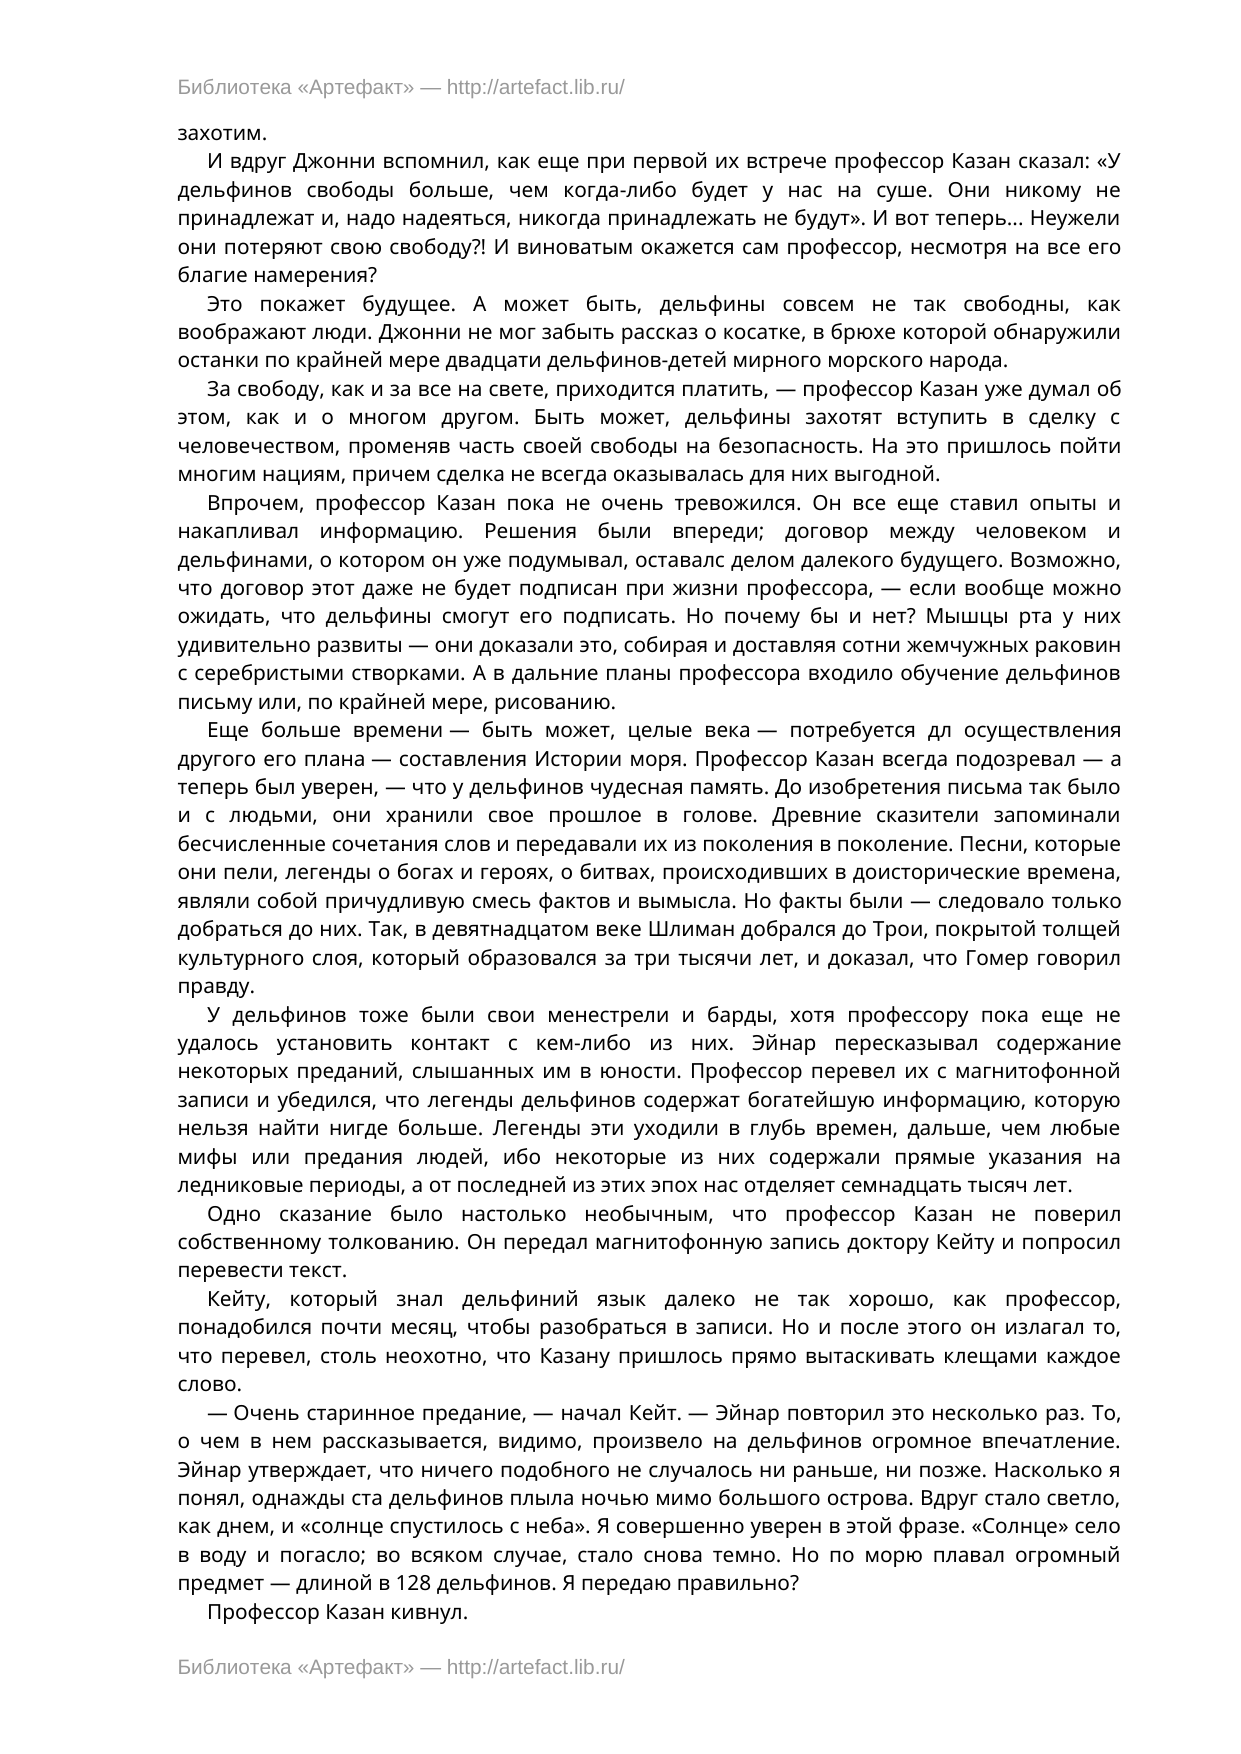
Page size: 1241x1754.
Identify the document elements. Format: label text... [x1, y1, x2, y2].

text — Очень старинное предание, — начал Кейт. — Эйнар повторил это несколько раз. То, о чем в нем рассказывается, видимо, произвело на дельфинов огромное впечатление. Эйнар утверждает, что ничего подобного не случалось ни раньше, ни позже. Насколько я понял, однажды ста дельфинов плыла ночью мимо большого острова. Вдруг стало светло, как днем, и «солнце спустилось с неба». Я совершенно уверен в этой фразе. «Солнце» село в воду и погасло; во всяком случае, стало снова темно. Но по морю плавал огромный предмет — длиной в 128 дельфинов. Я передаю правильно? [177, 1398, 1122, 1597]
text У дельфинов тоже были свои менестрели и барды, хотя профессору пока еще не удалось установить контакт с кем-либо из них. Эйнар пересказывал содержание некоторых преданий, слышанных им в юности. Профессор перевел их с магнитофонной записи и убедился, что легенды дельфинов содержат богатейшую информацию, которую нельзя найти нигде больше. Легенды эти уходили в глубь времен, дальше, чем любые мифы или предания людей, ибо некоторые из них содержали прямые указания на ледниковые периоды, а от последней из этих эпох нас отделяет семнадцать тысяч лет. [177, 1000, 1122, 1199]
text Это покажет будущее. А может быть, дельфины совсем не так свободны, как воображают люди. Джонни не мог забыть рассказ о косатке, в брюхе которой обнаружили останки по крайней мере двадцати дельфинов-детей мирного морского народа. [177, 289, 1122, 374]
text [177, 118, 1122, 147]
text За свободу, как и за все на свете, приходится платить, — профессор Казан уже думал об этом, как и о многом другом. Быть может, дельфины захотят вступить в сделку с человечеством, променяв часть своей свободы на безопасность. На это пришлось пойти многим нациям, причем сделка не всегда оказывалась для них выгодной. [177, 374, 1122, 488]
text Профессор Казан кивнул. [177, 1597, 1122, 1625]
text Впрочем, профессор Казан пока не очень тревожился. Он все еще ставил опыты и накапливал информацию. Решения были впереди; договор между человеком и дельфинами, о котором он уже подумывал, оставалс делом далекого будущего. Возможно, что договор этот даже не будет подписан при жизни профессора, — если вообще можно ожидать, что дельфины смогут его подписать. Но почему бы и нет? Мышцы рта у них удивительно развиты — они доказали это, собирая и доставляя сотни жемчужных раковин с серебристыми створками. А в дальние планы профессора входило обучение дельфинов письму или, по крайней мере, рисованию. [177, 488, 1122, 715]
text Еще больше времени — быть может, целые века — потребуется дл осуществления другого его плана — составления Истории моря. Профессор Казан всегда подозревал — а теперь был уверен, — что у дельфинов чудесная память. До изобретения письма так было и с людьми, они хранили свое прошлое в голове. Древние сказители запоминали бесчисленные сочетания слов и передавали их из поколения в поколение. Песни, которые они пели, легенды о богах и героях, о битвах, происходивших в доисторические времена, являли собой причудливую смесь фактов и вымысла. Но факты были — следовало только добраться до них. Так, в девятнадцатом веке Шлиман добрался до Трои, покрытой толщей культурного слоя, который образовался за три тысячи лет, и доказал, что Гомер говорил правду. [177, 715, 1122, 1000]
text Одно сказание было настолько необычным, что профессор Казан не поверил собственному толкованию. Он передал магнитофонную запись доктору Кейту и попросил перевести текст. [177, 1199, 1122, 1284]
text И вдруг Джонни вспомнил, как еще при первой их встрече профессор Казан сказал: «У дельфинов свободы больше, чем когда-либо будет у нас на суше. Они никому не принадлежат и, надо надеяться, никогда принадлежать не будут». И вот теперь... Неужели они потеряют свою свободу?! И виноватым окажется сам профессор, несмотря на все его благие намерения? [177, 147, 1122, 289]
text Кейту, который знал дельфиний язык далеко не так хорошо, как профессор, понадобился почти месяц, чтобы разобраться в записи. Но и после этого он излагал то, что перевел, столь неохотно, что Казану пришлось прямо вытаскивать клещами каждое слово. [177, 1284, 1122, 1398]
